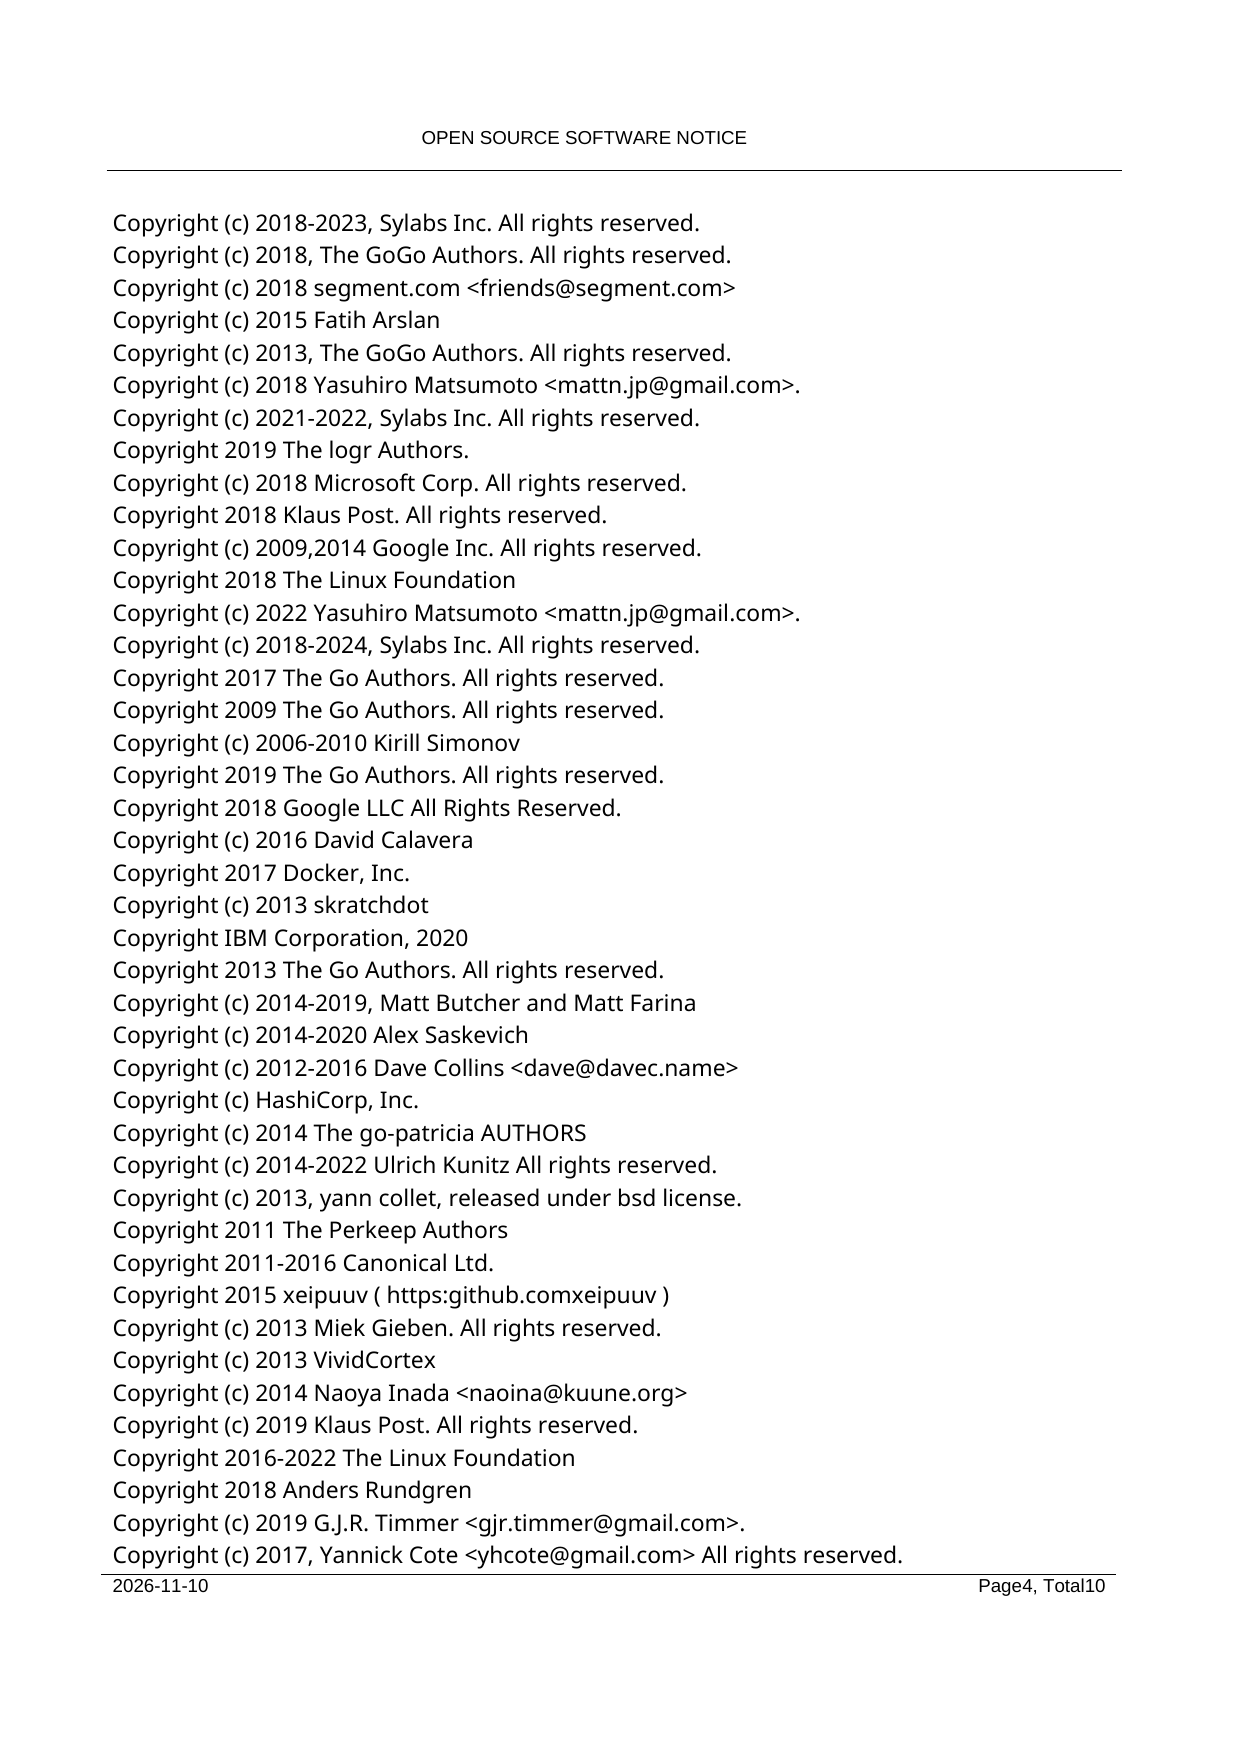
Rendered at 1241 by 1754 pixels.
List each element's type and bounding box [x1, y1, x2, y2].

text [112, 206, 1128, 1571]
